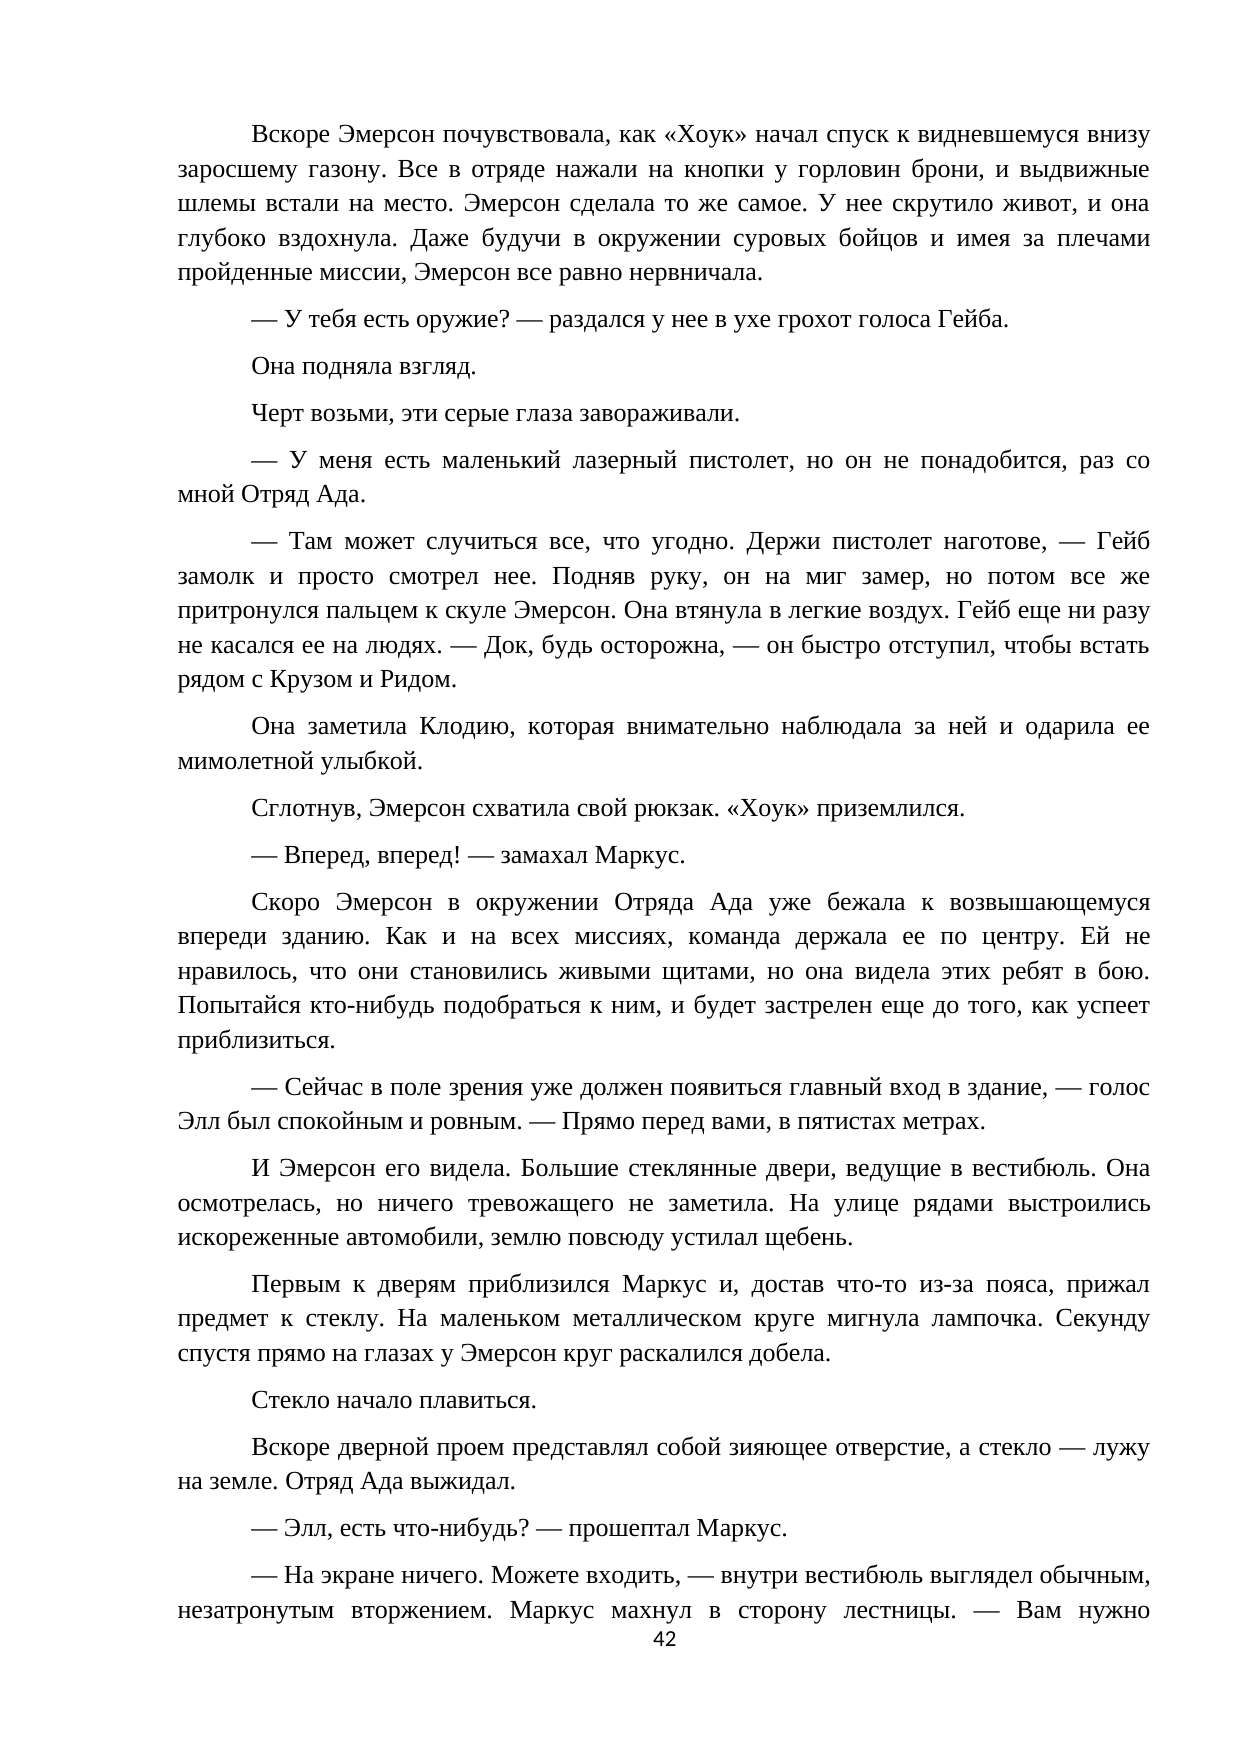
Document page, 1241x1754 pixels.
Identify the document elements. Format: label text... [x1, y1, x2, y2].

text Она заметила Клодию, которая внимательно наблюдала за ней и одарила ее мимолетной улыбкой. [177, 710, 1152, 775]
text Вскоре дверной проем представлял собой зияющее отверстие, а стекло — лужу на земле. Отряд Ада выжидал. [177, 1431, 1152, 1495]
text И Эмерсон его видела. Большие стеклянные двери, ведущие в вестибюль. Она осмотрелась, но ничего тревожащего не заметила. На улице рядами выстроились искореженные автомобили, землю повсюду устилал щебень. [177, 1152, 1152, 1251]
text Сглотнув, Эмерсон схватила свой рюкзак. «Хоук» приземлился. [177, 792, 1152, 822]
text Первым к дверям приблизился Маркус и, достав что-то из-за пояса, прижал предмет к стеклу. На маленьком металлическом круге мигнула лампочка. Секунду спустя прямо на глазах у Эмерсон круг раскалился добела. [177, 1268, 1152, 1367]
text — У меня есть маленький лазерный пистолет, но он не понадобится, раз со мной Отряд Ада. [177, 444, 1152, 508]
text — Элл, есть что-нибудь? — прошептал Маркус. [177, 1512, 1152, 1542]
text Скоро Эмерсон в окружении Отряда Ада уже бежала к возвышающемуся впереди зданию. Как и на всех миссиях, команда держала ее по центру. Ей не нравилось, что они становились живыми щитами, но она видела этих ребят в бою. Попытайся кто-нибудь подобраться к ним, и будет застрелен еще до того, как успеет приблизиться. [177, 886, 1152, 1054]
text — Там может случиться все, что угодно. Держи пистолет наготове, — Гейб замолк и просто смотрел нее. Подняв руку, он на миг замер, но потом все же притронулся пальцем к скуле Эмерсон. Она втянула в легкие воздух. Гейб еще ни разу не касался ее на людях. — Док, будь осторожна, — он быстро отступил, чтобы встать рядом с Крузом и Ридом. [177, 525, 1152, 693]
text Она подняла взгляд. [177, 350, 1152, 380]
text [177, 1559, 1152, 1624]
text Стекло начало плавиться. [177, 1384, 1152, 1414]
text — У тебя есть оружие? — раздался у нее в ухе грохот голоса Гейба. [177, 303, 1152, 333]
text — Сейчас в поле зрения уже должен появиться главный вход в здание, — голос Элл был спокойным и ровным. — Прямо перед вами, в пятистах метрах. [177, 1071, 1152, 1135]
text — Вперед, вперед! — замахал Маркус. [177, 839, 1152, 869]
text Вскоре Эмерсон почувствовала, как «Хоук» начал спуск к видневшемуся внизу заросшему газону. Все в отряде нажали на кнопки у горловин брони, и выдвижные шлемы встали на место. Эмерсон сделала то же самое. У нее скрутило живот, и она глубоко вздохнула. Даже будучи в окружении суровых бойцов и имея за плечами пройденные миссии, Эмерсон все равно нервничала. [177, 118, 1152, 286]
text Черт возьми, эти серые глаза завораживали. [177, 397, 1152, 427]
